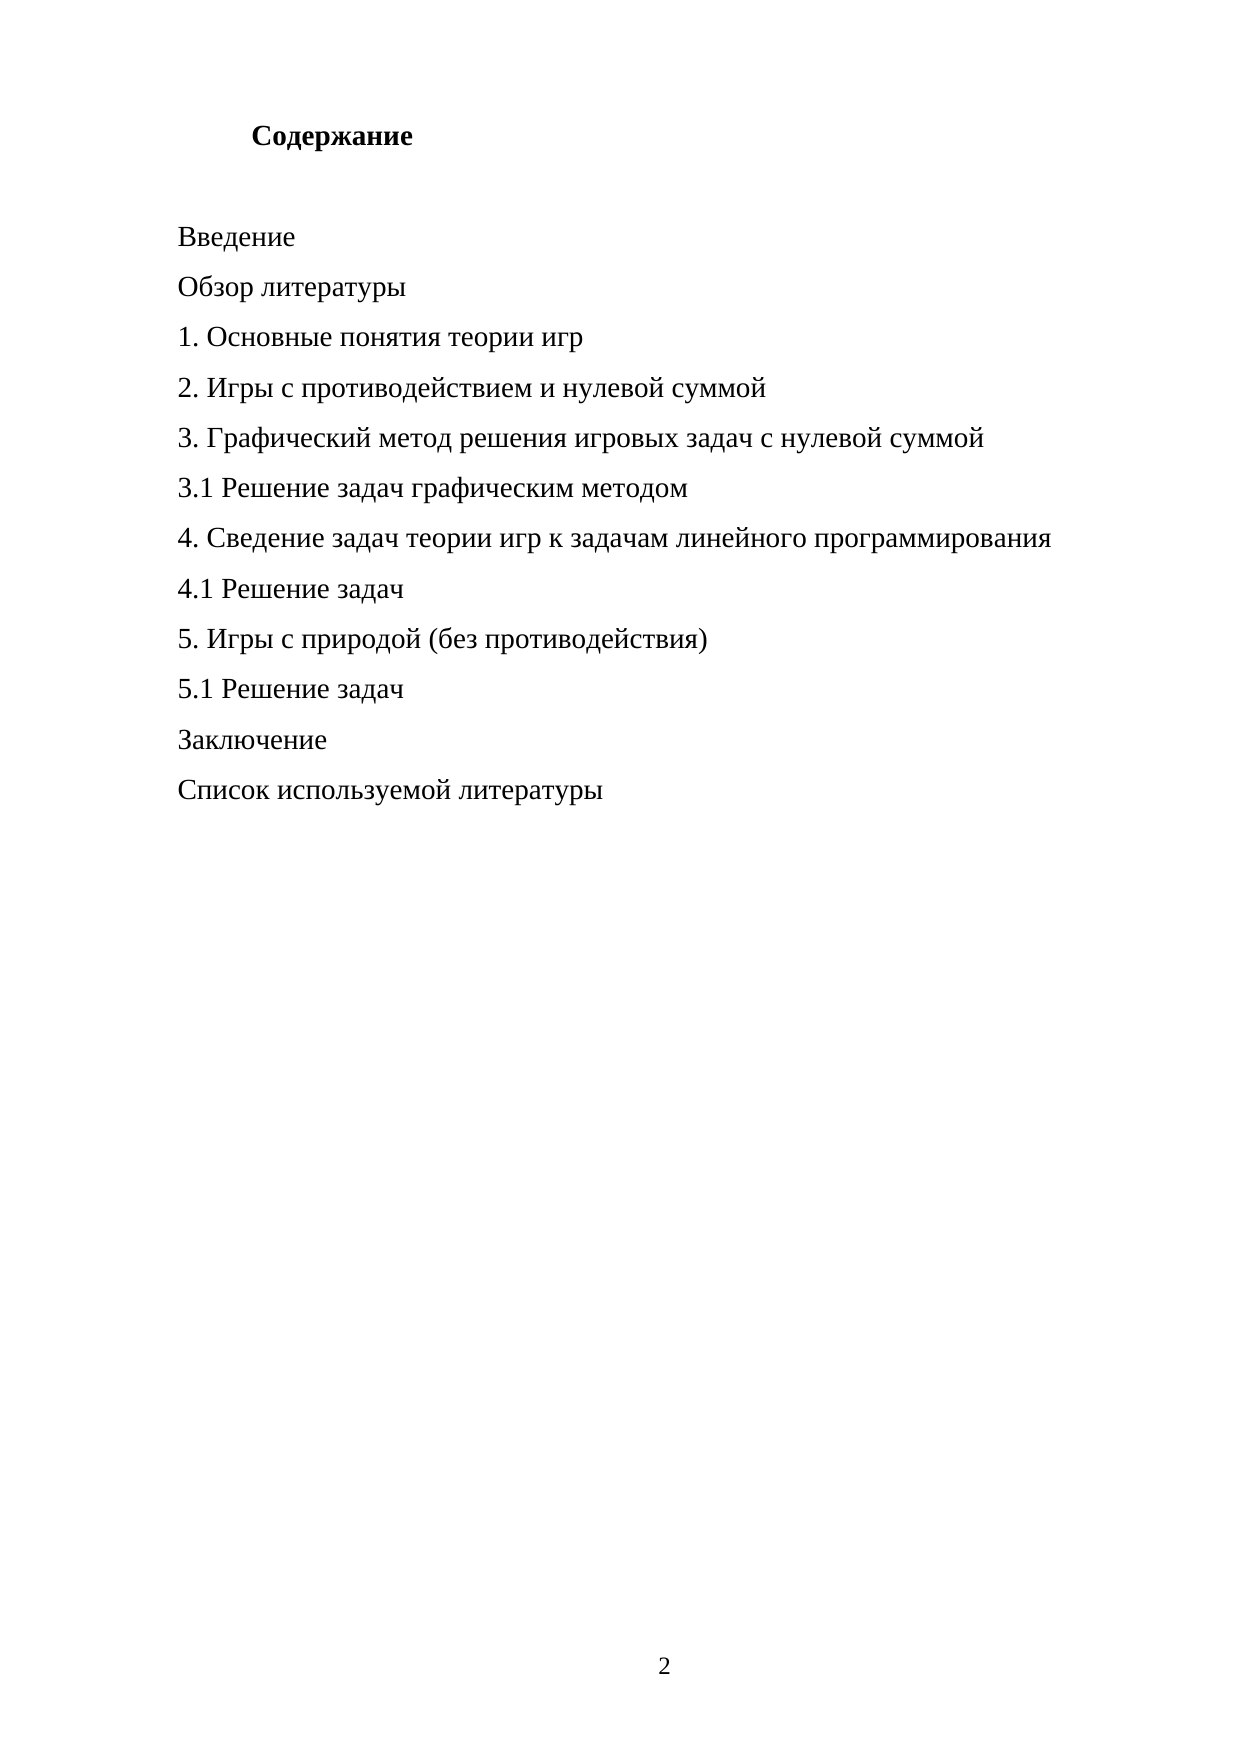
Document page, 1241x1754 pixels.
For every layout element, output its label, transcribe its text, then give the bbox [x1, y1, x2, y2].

text 3. Графический метод решения игровых задач с нулевой суммой [177, 420, 1152, 453]
text 4. Сведение задач теории игр к задачам линейного программирования [177, 521, 1152, 554]
text 4.1 Решение задач [177, 571, 1152, 604]
text Заключение [177, 722, 1152, 755]
text 2. Игры с противодействием и нулевой суммой [177, 370, 1152, 403]
text Обзор литературы [177, 269, 1152, 303]
text 1. Основные понятия теории игр [177, 319, 1152, 353]
text 5.1 Решение задач [177, 672, 1152, 705]
text Введение [177, 219, 1152, 252]
text 3.1 Решение задач графическим методом [177, 470, 1152, 504]
text Список используемой литературы [177, 772, 1152, 806]
text Содержание [177, 118, 1152, 152]
text 5. Игры с природой (без противодействия) [177, 621, 1152, 655]
